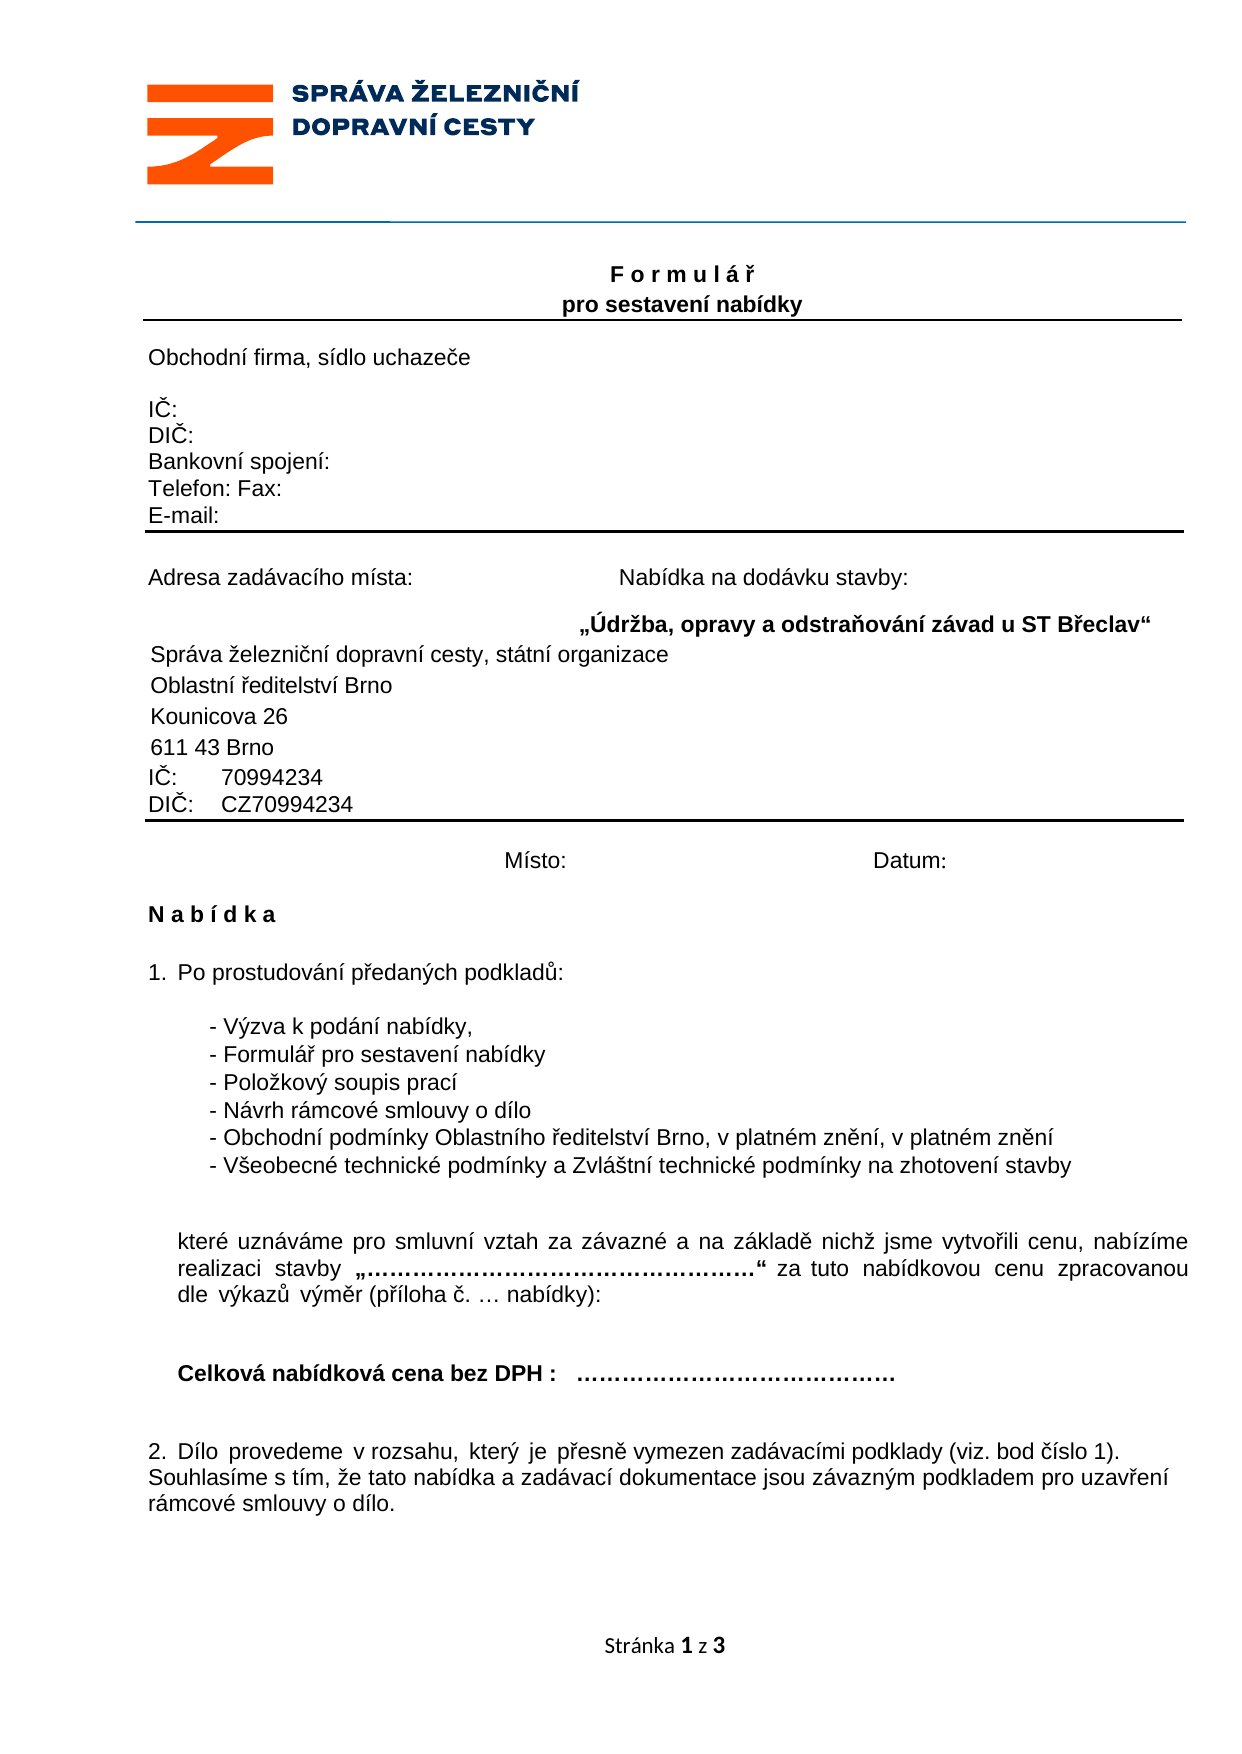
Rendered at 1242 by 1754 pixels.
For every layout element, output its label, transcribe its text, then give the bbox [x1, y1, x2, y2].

text 1. Po prostudování předaných podkladů: [148, 959, 1196, 985]
text - Všeobecné technické podmínky a Zvláštní technické podmínky na zhotovení stavby [135, 1152, 1194, 1178]
text Obchodní firma, sídlo uchazeče [148, 343, 1202, 370]
text - Položkový soupis prací [135, 1069, 1194, 1095]
text Celková nabídková cena bez DPH : …………………………………… [177, 1359, 1184, 1386]
text Oblastní ředitelství Brno [135, 672, 1194, 698]
text Adresa zadávacího místa: Nabídka na dodávku stavby: [148, 563, 1196, 590]
text Správa železniční dopravní cesty, státní organizace [135, 641, 1194, 668]
text 2. Dílo provedeme v rozsahu, který je přesně vymezen zadávacími podklady (viz. bod číslo 1). Souhlasíme s tím, že tato nabídka a zadávací dokumentace jsou závazným podkladem pro uzavření rámcové smlouvy o dílo. [148, 1438, 1196, 1517]
text které uznáváme pro smluvní vztah za závazné a na základě nichž jsme vytvořili cenu, nabízíme realizaci stavby „……………………………………………“ za tuto nabídkovou cenu zpracovanou dle výkazů výměr (příloha č. … nabídky): [177, 1229, 1189, 1307]
text IČ: [148, 397, 1242, 423]
text DIČ: CZ70994234 [148, 791, 1196, 816]
text N a b í d k a [148, 900, 1201, 926]
text - Návrh rámcové smlouvy o dílo [135, 1097, 1194, 1123]
text 611 43 Brno [135, 733, 1194, 760]
text F o r m u l á ř [180, 261, 1184, 287]
text - Formulář pro sestavení nabídky [135, 1041, 1194, 1067]
text Bankovní spojení: [148, 449, 1196, 475]
text „Údržba, opravy a odstraňování závad u ST Břeclav“ [135, 611, 1194, 637]
text E-mail: [148, 502, 858, 528]
text Telefon: Fax: [148, 476, 960, 502]
text - Výzva k podání nabídky, [135, 1013, 1194, 1039]
text Kounicova 26 [135, 703, 1194, 729]
text IČ: 70994234 [148, 764, 1196, 790]
text pro sestavení nabídky [180, 291, 1184, 317]
text Místo: Datum: [430, 845, 1194, 874]
text - Obchodní podmínky Oblastního ředitelství Brno, v platném znění, v platném znění [135, 1124, 1194, 1151]
text DIČ: [148, 423, 923, 449]
